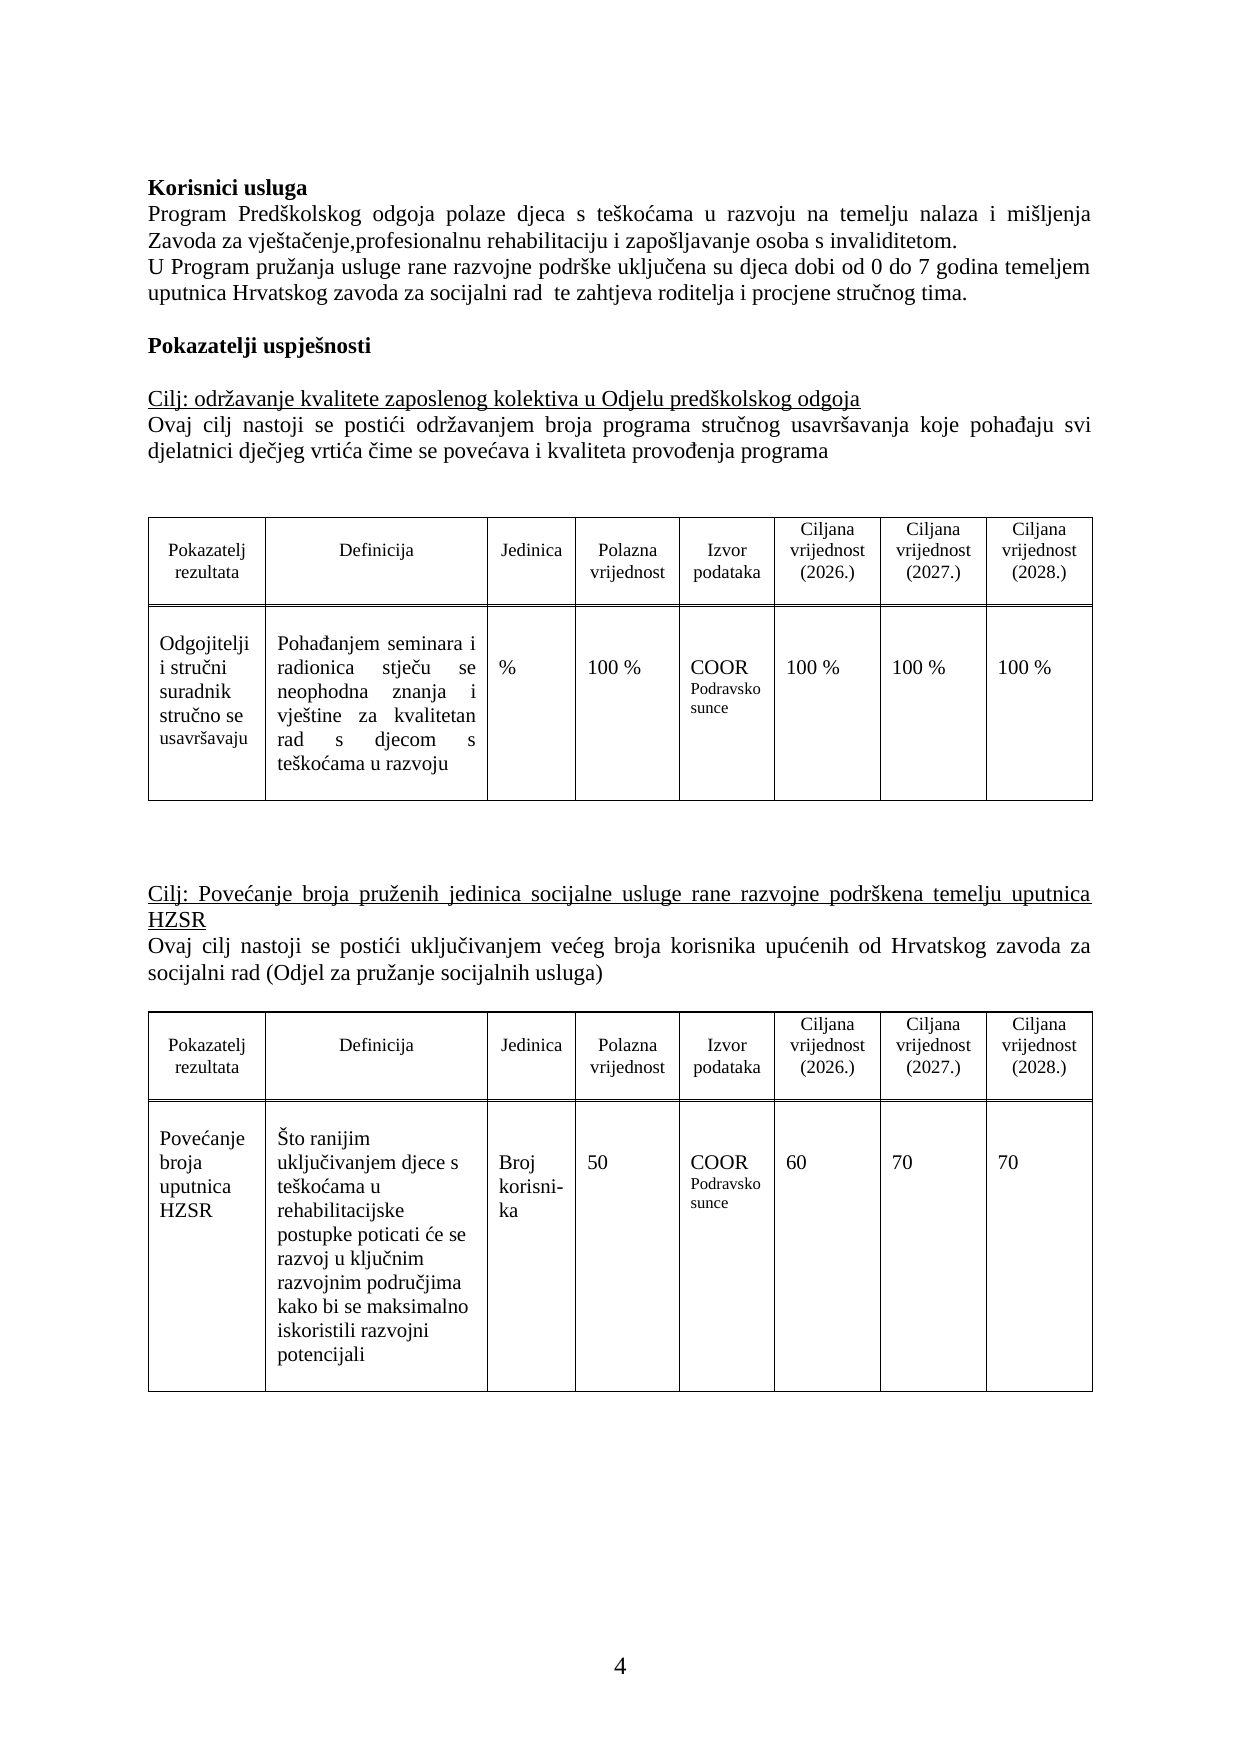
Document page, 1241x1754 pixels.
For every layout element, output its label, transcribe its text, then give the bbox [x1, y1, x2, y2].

table_cell 100 % [775, 607, 880, 799]
text Cilj: održavanje kvalitete zaposlenog kolektiva u Odjelu predškolskog odgoja [148, 385, 1093, 411]
table_cell 60 [775, 1102, 880, 1391]
table_cell 100 % [987, 607, 1092, 799]
table_header Ciljana vrijednost (2027.) [881, 518, 986, 604]
table_cell Pohađanjem seminara i radionica stječu se neophodna znanja i vještine za kvalitetan rad s djecom s teškoćama u razvoju [266, 607, 487, 799]
table_cell 70 [987, 1102, 1092, 1391]
table_header Izvor podataka [680, 1013, 774, 1099]
table_cell 100 % [881, 607, 986, 799]
table_cell Odgojitelji i stručni suradnik stručno se usavršavaju [149, 607, 265, 799]
text Ovaj cilj nastoji se postići održavanjem broja programa stručnog usavršavanja koje pohađaju svi djelatnici dječjeg vrtića čime se povećava i kvaliteta provođenja programa [148, 411, 1093, 464]
table_header Polazna vrijednost [576, 518, 679, 604]
table_header Pokazatelj rezultata [149, 518, 265, 604]
table_header Pokazatelj rezultata [149, 1013, 265, 1099]
table_cell Što ranijim uključivanjem djece s teškoćama u rehabilitacijske postupke poticati će se razvoj u ključnim razvojnim područjima kako bi se maksimalno iskoristili razvojni potencijali [266, 1102, 487, 1391]
table_header Ciljana vrijednost (2028.) [987, 1013, 1092, 1099]
table_cell 70 [881, 1102, 986, 1391]
text Ovaj cilj nastoji se postići uključivanjem većeg broja korisnika upućenih od Hrvatskog zavoda za socijalni rad (Odjel za pružanje socijalnih usluga) [148, 932, 1093, 985]
table_cell 100 % [576, 607, 679, 799]
table_header Ciljana vrijednost (2028.) [987, 518, 1092, 604]
table_cell COOR Podravsko sunce [680, 607, 774, 799]
table_cell 50 [576, 1102, 679, 1391]
text Program Predškolskog odgoja polaze djeca s teškoćama u razvoju na temelju nalaza i mišljenja Zavoda za vještačenje,profesionalnu rehabilitaciju i zapošljavanje osoba s invaliditetom. [148, 200, 1093, 253]
text Korisnici usluga [148, 174, 1093, 200]
table_header Jedinica [488, 518, 575, 604]
table_header Ciljana vrijednost (2027.) [881, 1013, 986, 1099]
table_header Definicija [266, 1013, 487, 1099]
table_cell Broj korisni-ka [488, 1102, 575, 1391]
table_header Jedinica [488, 1013, 575, 1099]
table_header Definicija [266, 518, 487, 604]
text Pokazatelji uspješnosti [148, 332, 1093, 358]
table_cell % [488, 607, 575, 799]
text Cilj: Povećanje broja pruženih jedinica socijalne usluge rane razvojne podrškena temelju uputnica HZSR [148, 879, 1093, 932]
table_header Ciljana vrijednost (2026.) [775, 1013, 880, 1099]
text U Program pružanja usluge rane razvojne podrške uključena su djeca dobi od 0 do 7 godina temeljem uputnica Hrvatskog zavoda za socijalni rad te zahtjeva roditelja i procjene stručnog tima. [148, 253, 1093, 306]
table_header Polazna vrijednost [576, 1013, 679, 1099]
table_header Ciljana vrijednost (2026.) [775, 518, 880, 604]
table_header Izvor podataka [680, 518, 774, 604]
table_cell COOR Podravsko sunce [680, 1102, 774, 1391]
table_cell Povećanje broja uputnica HZSR [149, 1102, 265, 1391]
